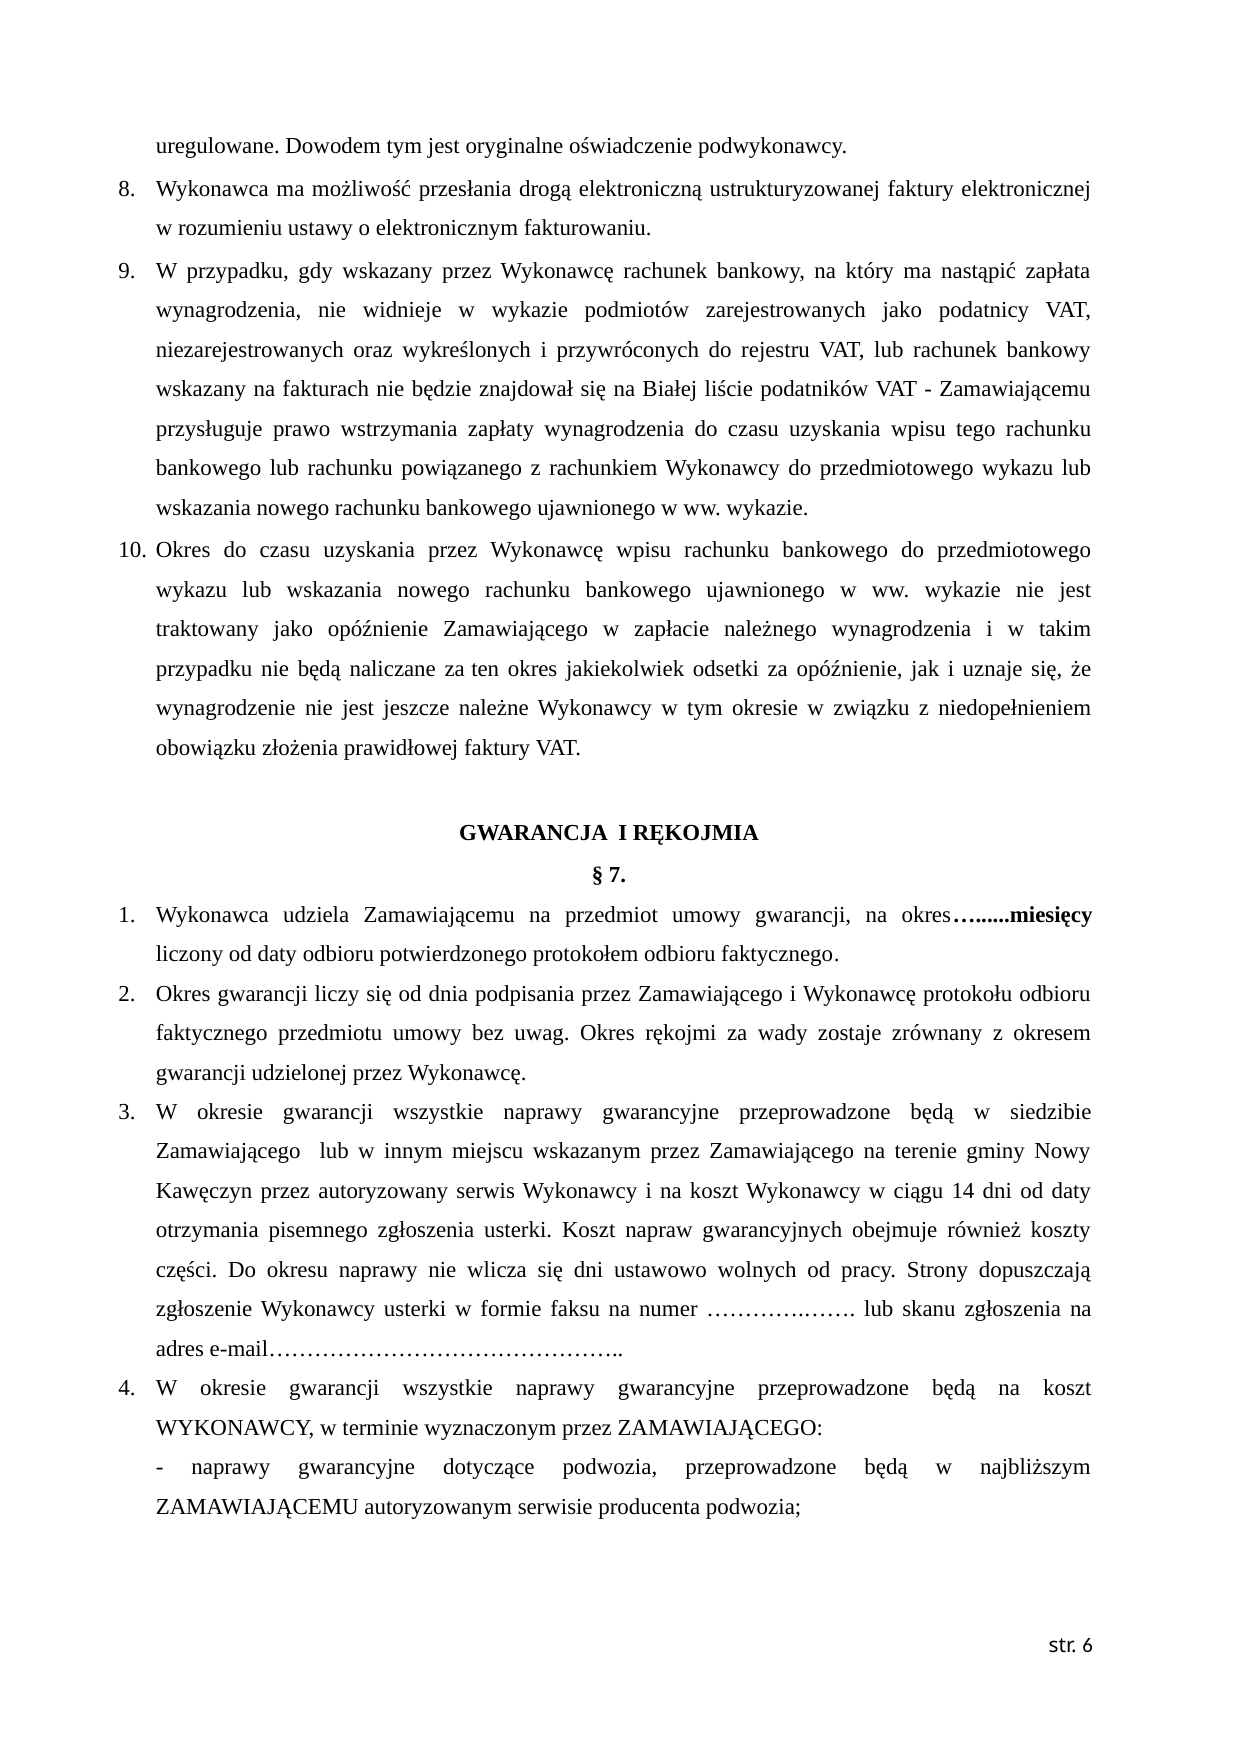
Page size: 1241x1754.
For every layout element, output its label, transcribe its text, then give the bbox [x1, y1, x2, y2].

text - naprawy gwarancyjne dotyczące podwozia, przeprowadzone będą w najbliższym ZAMAWIAJĄCEMU autoryzowanym serwisie producenta podwozia; [156, 1453, 1092, 1519]
list Okres do czasu uzyskania przez Wykonawcę wpisu rachunku bankowego do przedmiotowego wykazu lub wskazania nowego rachunku bankowego ujawnionego w ww. wykazie nie jest traktowany jako opóźnienie Zamawiającego w zapłacie należnego wynagrodzenia i w takim przypadku nie będą naliczane za ten okres jakiekolwiek odsetki za opóźnienie, jak i uznaje się, że wynagrodzenie nie jest jeszcze należne Wykonawcy w tym okresie w związku z niedopełnieniem obowiązku złożenia prawidłowej faktury VAT. [118, 536, 1092, 760]
list Okres gwarancji liczy się od dnia podpisania przez Zamawiającego i Wykonawcę protokołu odbioru faktycznego przedmiotu umowy bez uwag. Okres rękojmi za wady zostaje zrównany z okresem gwarancji udzielonej przez Wykonawcę. [118, 980, 1092, 1085]
list Wykonawca udziela Zamawiającemu na przedmiot umowy gwarancji, na okres…......miesięcy liczony od daty odbioru potwierdzonego protokołem odbioru faktycznego. [118, 901, 1092, 967]
list W okresie gwarancji wszystkie naprawy gwarancyjne przeprowadzone będą na koszt WYKONAWCY, w terminie wyznaczonym przez ZAMAWIAJĄCEGO: [118, 1374, 1092, 1440]
text GWARANCJA I RĘKOJMIA [125, 819, 1092, 845]
text § 7. [125, 861, 1092, 888]
list W okresie gwarancji wszystkie naprawy gwarancyjne przeprowadzone będą w siedzibie Zamawiającego lub w innym miejscu wskazanym przez Zamawiającego na terenie gminy Nowy Kawęczyn przez autoryzowany serwis Wykonawcy i na koszt Wykonawcy w ciągu 14 dni od daty otrzymania pisemnego zgłoszenia usterki. Koszt napraw gwarancyjnych obejmuje również koszty części. Do okresu naprawy nie wlicza się dni ustawowo wolnych od pracy. Strony dopuszczają zgłoszenie Wykonawcy usterki w formie faksu na numer ………….……. lub skanu zgłoszenia na adres e-mail……………………………………….. [118, 1098, 1092, 1361]
list W przypadku, gdy wskazany przez Wykonawcę rachunek bankowy, na który ma nastąpić zapłata wynagrodzenia, nie widnieje w wykazie podmiotów zarejestrowanych jako podatnicy VAT, niezarejestrowanych oraz wykreślonych i przywróconych do rejestru VAT, lub rachunek bankowy wskazany na fakturach nie będzie znajdował się na Białej liście podatników VAT - Zamawiającemu przysługuje prawo wstrzymania zapłaty wynagrodzenia do czasu uzyskania wpisu tego rachunku bankowego lub rachunku powiązanego z rachunkiem Wykonawcy do przedmiotowego wykazu lub wskazania nowego rachunku bankowego ujawnionego w ww. wykazie. [118, 257, 1092, 520]
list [118, 132, 1092, 159]
list Wykonawca ma możliwość przesłania drogą elektroniczną ustrukturyzowanej faktury elektronicznej w rozumieniu ustawy o elektronicznym fakturowaniu. [118, 175, 1092, 241]
